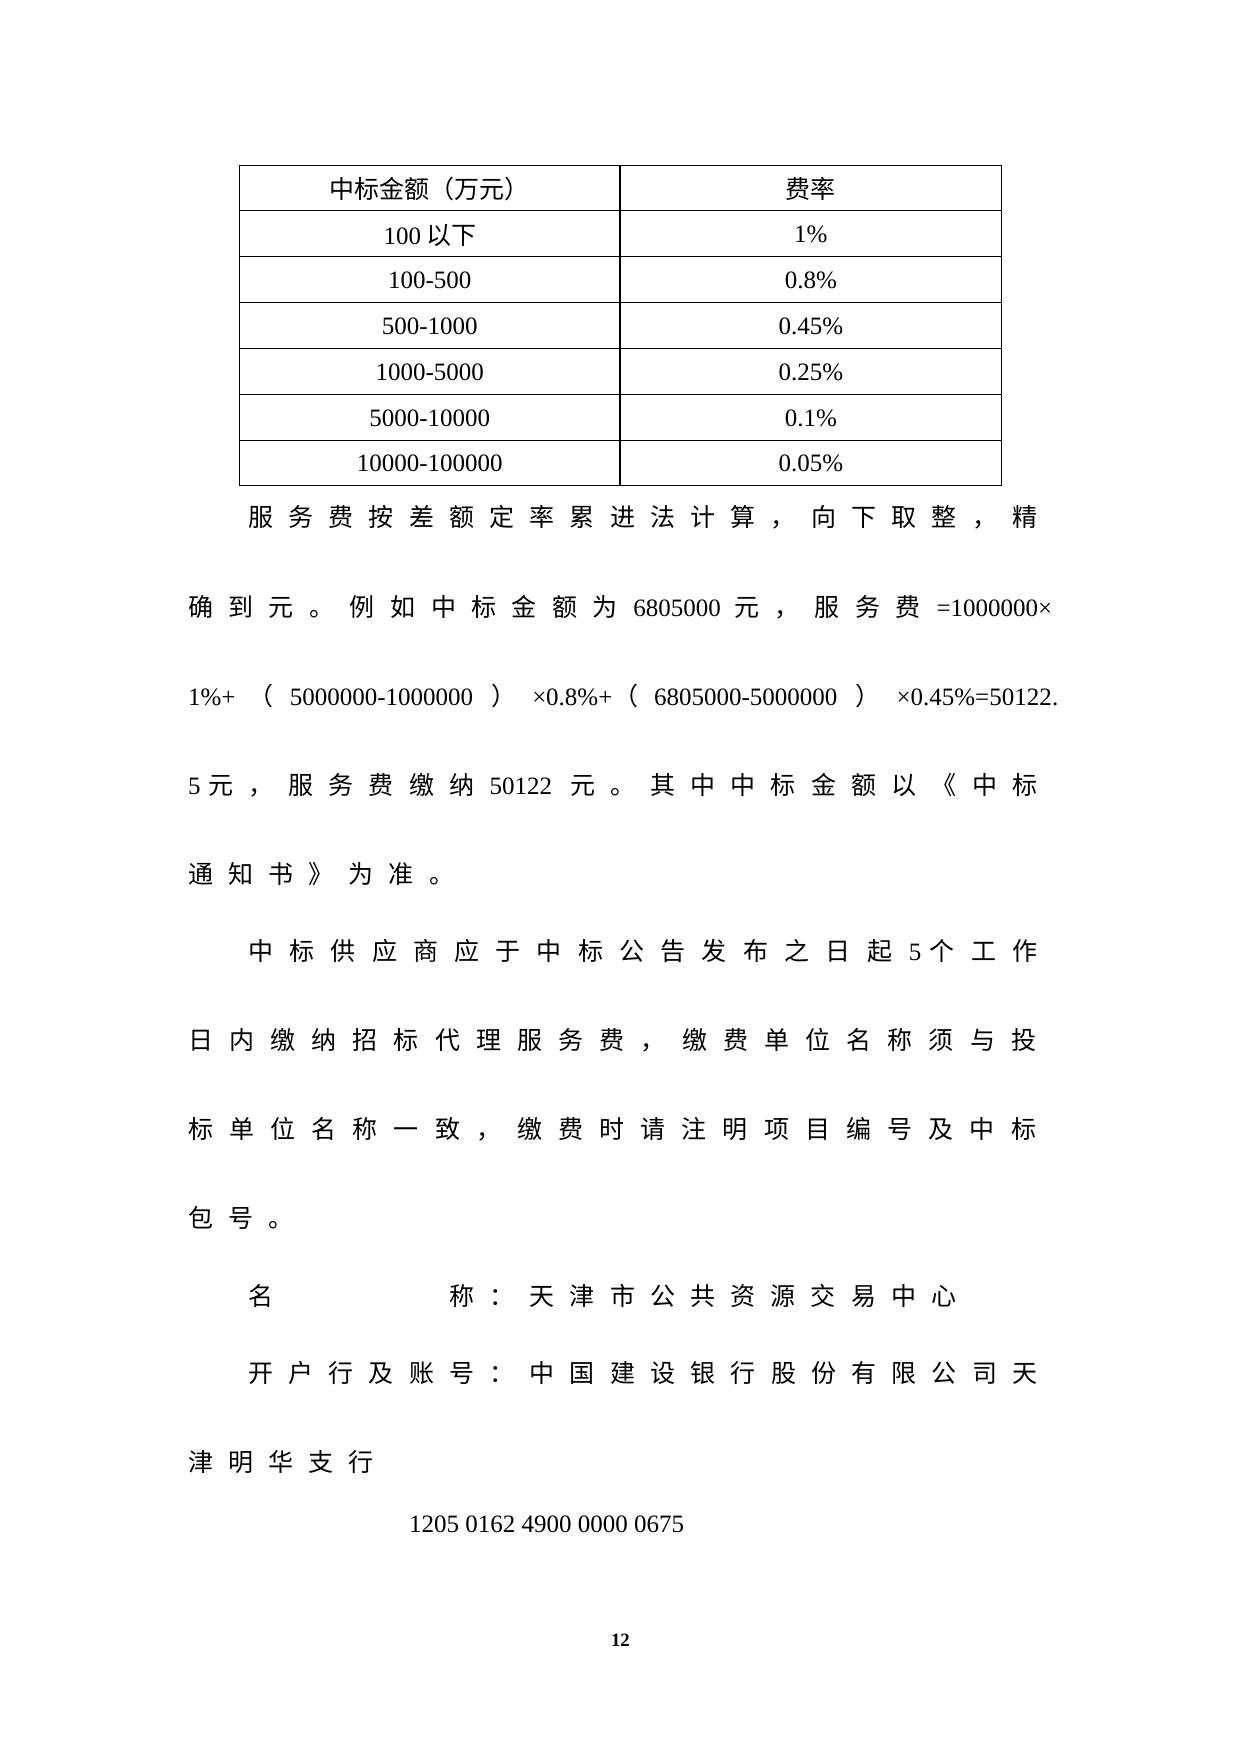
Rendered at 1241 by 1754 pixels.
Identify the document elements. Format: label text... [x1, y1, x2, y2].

table_header 费率 [621, 166, 1001, 210]
text 开户行及账号：中国建设银行股份有限公司天津明华支行 [188, 1342, 1052, 1491]
text 名 称：天津市公共资源交易中心 [188, 1265, 1052, 1324]
text 中标供应商应于中标公告发布之日起5个工作日内缴纳招标代理服务费，缴费单位名称须与投标单位名称一致，缴费时请注明项目编号及中标包号。 [188, 920, 1052, 1247]
table_cell 1000-5000 [240, 349, 619, 394]
table_cell 500-1000 [240, 303, 619, 348]
table_cell 10000-100000 [240, 441, 619, 485]
table_cell 1% [621, 211, 1001, 256]
table_cell 5000-10000 [240, 395, 619, 439]
table_cell 0.45% [621, 303, 1001, 348]
table_cell 100以下 [240, 211, 619, 256]
table_cell 0.05% [621, 441, 1001, 485]
table_cell 0.1% [621, 395, 1001, 439]
table_cell 100-500 [240, 257, 619, 302]
table_cell 0.25% [621, 349, 1001, 394]
table_cell 0.8% [621, 257, 1001, 302]
text 服务费按差额定率累进法计算，向下取整，精确到元。例如中标金额为6805000元，服务费=1000000×1%+（5000000-1000000）×0.8%+（6805000-5000000）×0.45%=50122.5元，服务费缴纳50122元。其中中标金额以《中标通知书》为准。 [188, 486, 1052, 902]
text 1205 0162 4900 0000 0675 [188, 1509, 1052, 1538]
table_header 中标金额（万元） [240, 166, 619, 210]
